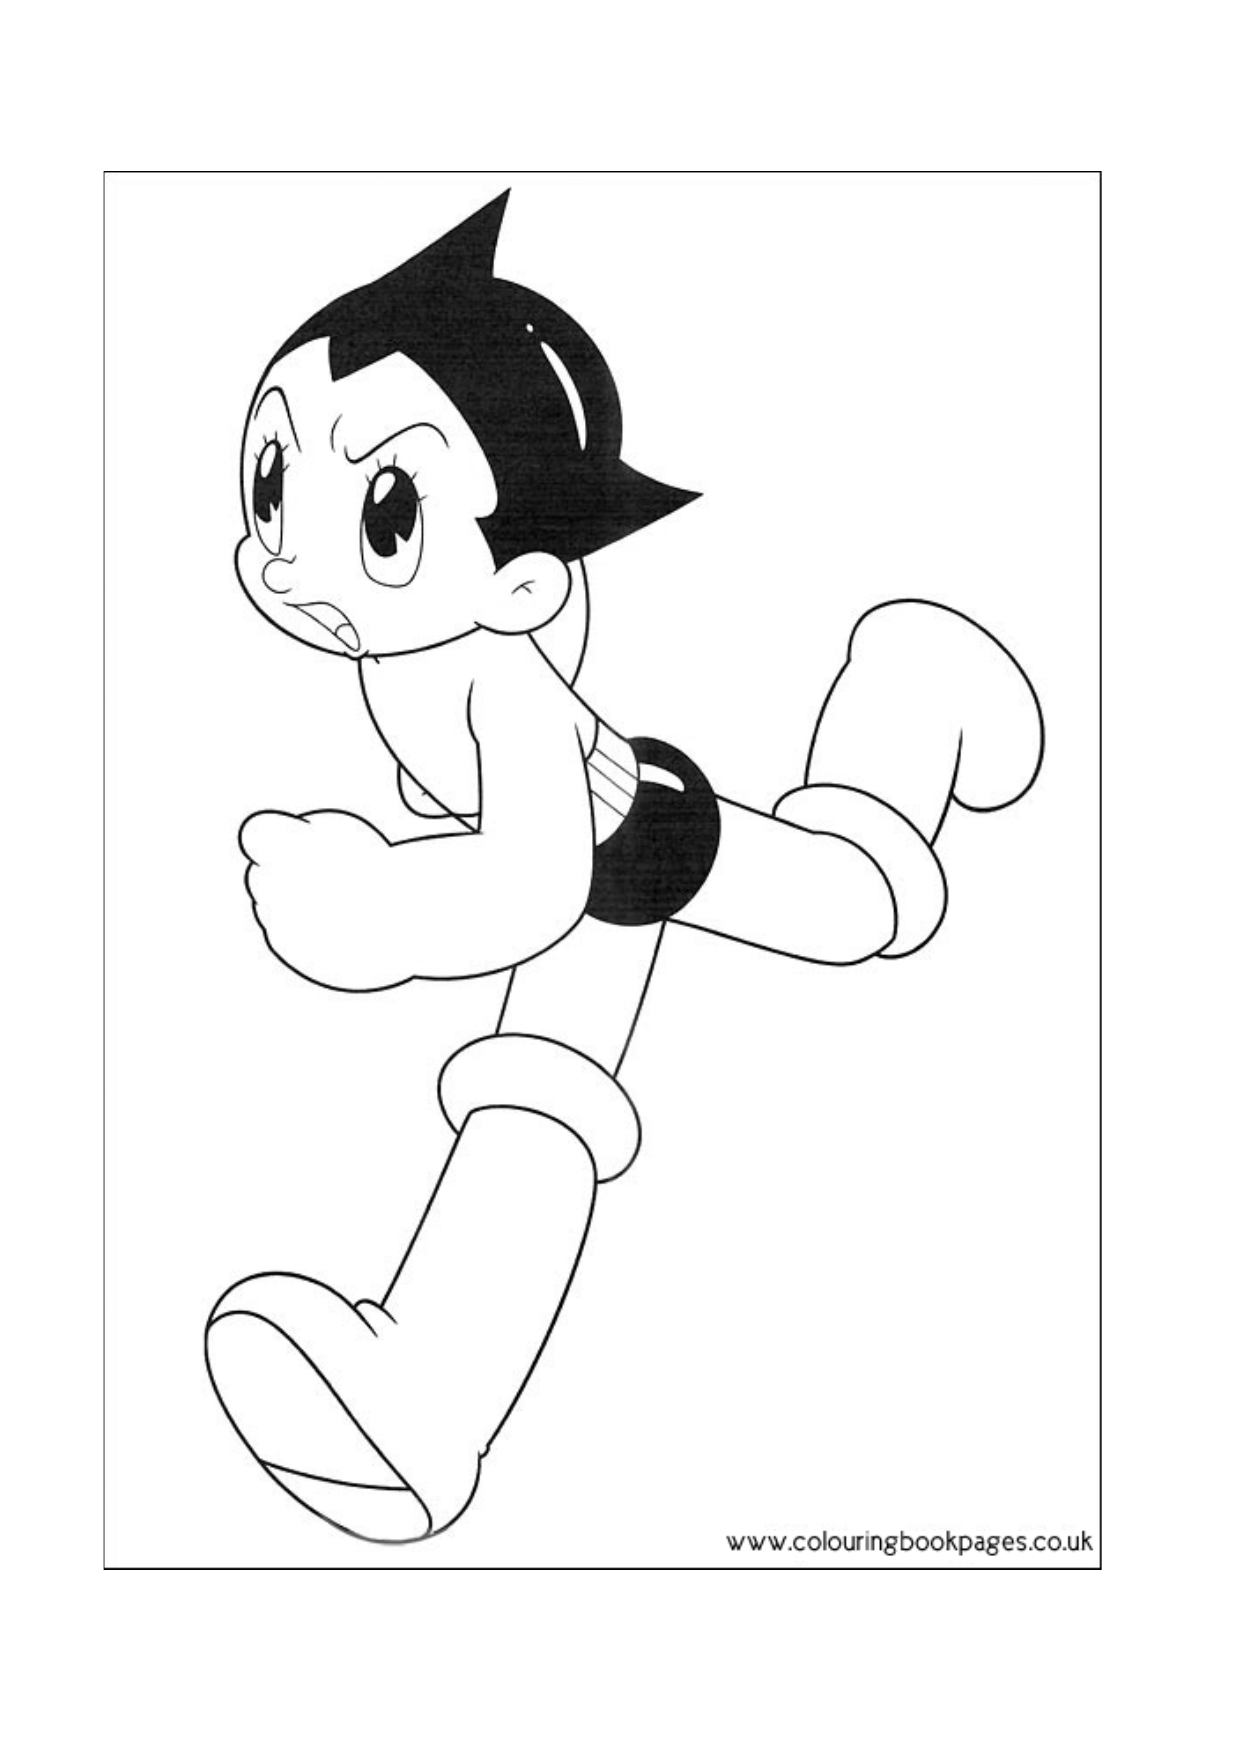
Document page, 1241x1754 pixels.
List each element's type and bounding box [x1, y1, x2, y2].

picture [103, 171, 1102, 1570]
